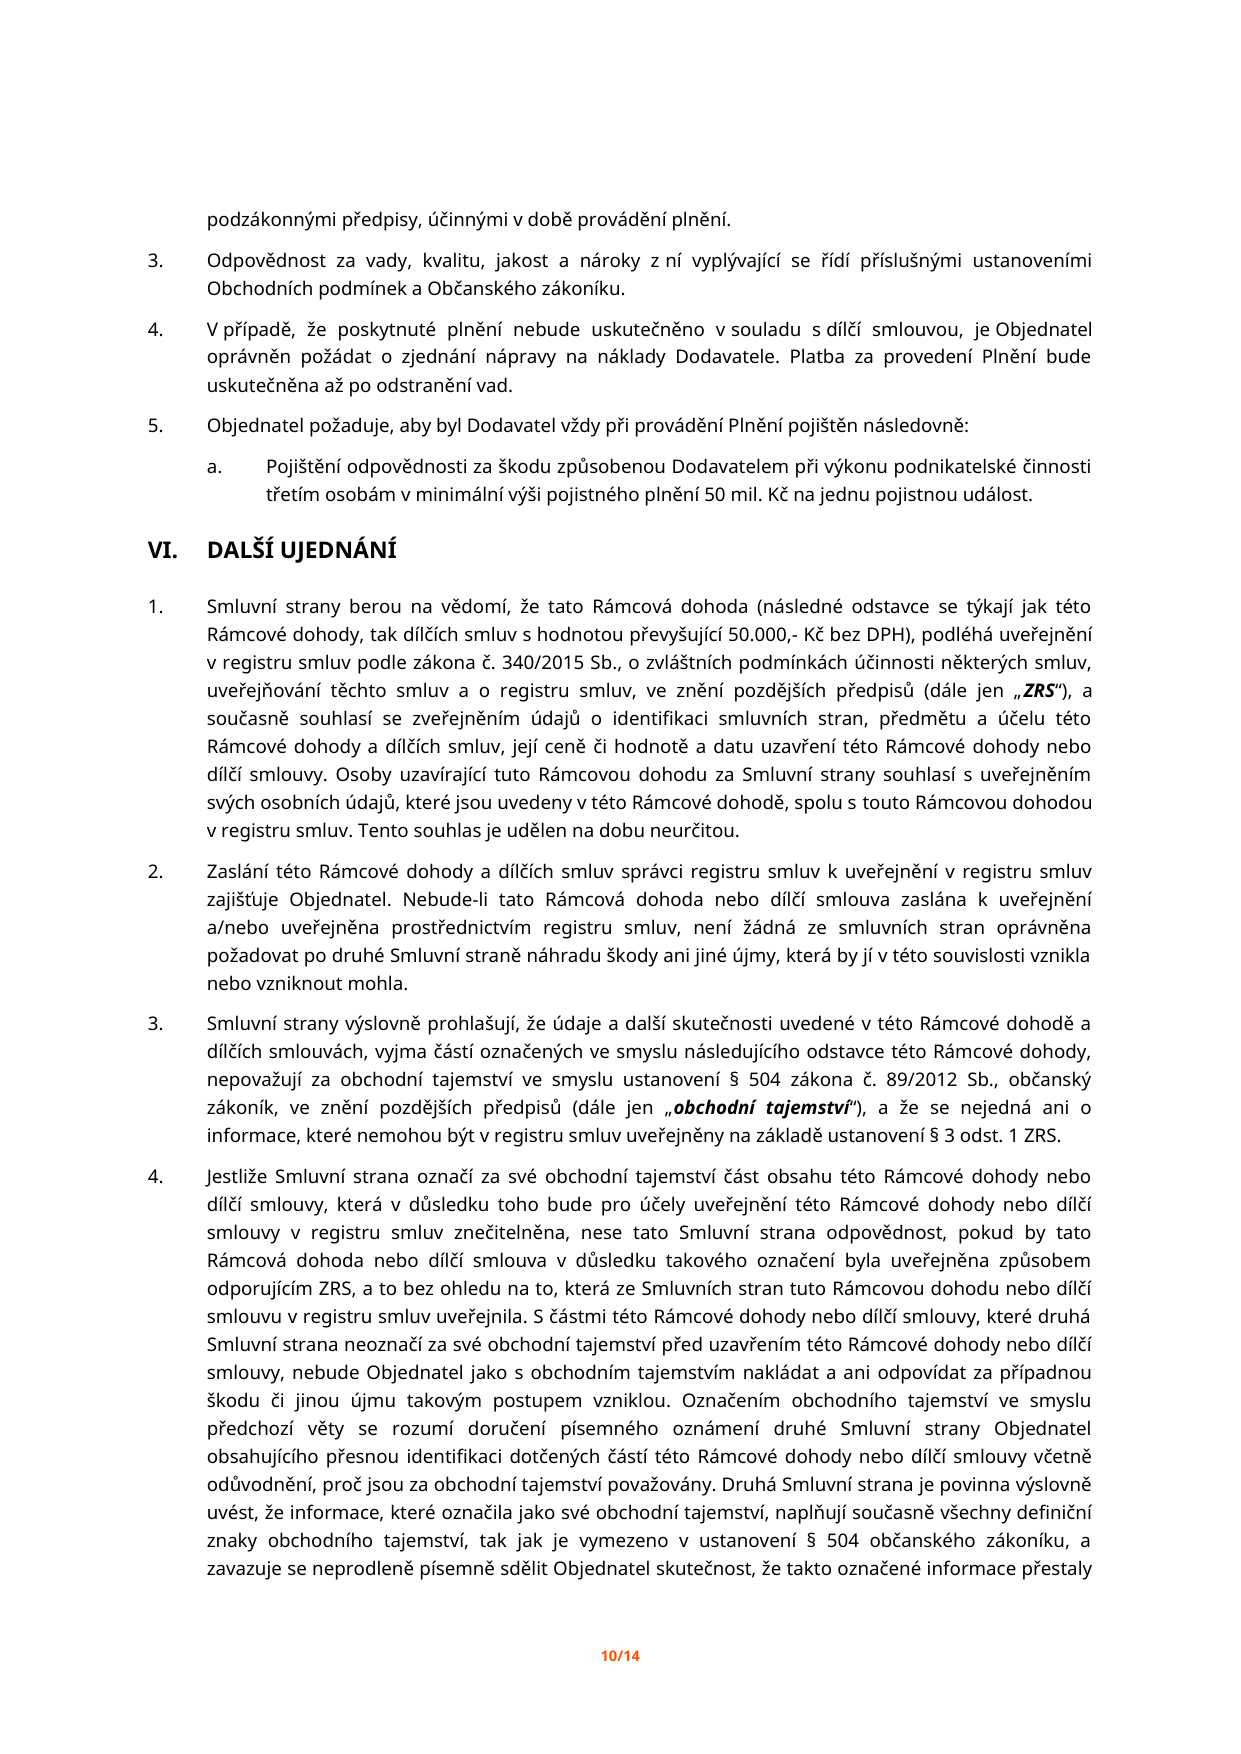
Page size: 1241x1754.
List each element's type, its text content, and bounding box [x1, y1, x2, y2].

list Smluvní strany berou na vědomí, že tato Rámcová dohoda (následné odstavce se týkají jak této Rámcové dohody, tak dílčích smluv s hodnotou převyšující 50.000,- Kč bez DPH), podléhá uveřejnění v registru smluv podle zákona č. 340/2015 Sb., o zvláštních podmínkách účinnosti některých smluv, uveřejňování těchto smluv a o registru smluv, ve znění pozdějších předpisů (dále jen „ZRS“), a současně souhlasí se zveřejněním údajů o identifikaci smluvních stran, předmětu a účelu této Rámcové dohody a dílčích smluv, její ceně či hodnotě a datu uzavření této Rámcové dohody nebo dílčí smlouvy. Osoby uzavírající tuto Rámcovou dohodu za Smluvní strany souhlasí s uveřejněním svých osobních údajů, které jsou uvedeny v této Rámcové dohodě, spolu s touto Rámcovou dohodou v registru smluv. Tento souhlas je udělen na dobu neurčitou. [148, 593, 1093, 843]
text Objednatel požaduje, aby byl Dodavatel vždy při provádění Plnění pojištěn následovně: [148, 412, 1093, 438]
text DALŠÍ UJEDNÁNÍ [148, 534, 1093, 565]
text Smluvní strany výslovně prohlašují, že údaje a další skutečnosti uvedené v této Rámcové dohodě a dílčích smlouvách, vyjma částí označených ve smyslu následujícího odstavce této Rámcové dohody, nepovažují za obchodní tajemství ve smyslu ustanovení § 504 zákona č. 89/2012 Sb., občanský zákoník, ve znění pozdějších předpisů (dále jen „obchodní tajemství“), a že se nejedná ani o informace, které nemohou být v registru smluv uveřejněny na základě ustanovení § 3 odst. 1 ZRS. [148, 1011, 1093, 1148]
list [148, 207, 1093, 232]
text Zaslání této Rámcové dohody a dílčích smluv správci registru smluv k uveřejnění v registru smluv zajišťuje Objednatel. Nebude-li tato Rámcová dohoda nebo dílčí smlouva zaslána k uveřejnění a/nebo uveřejněna prostřednictvím registru smluv, není žádná ze smluvních stran oprávněna požadovat po druhé Smluvní straně náhradu škody ani jiné újmy, která by jí v této souvislosti vznikla nebo vzniknout mohla. [148, 858, 1093, 996]
text V případě, že poskytnuté plnění nebude uskutečněno v souladu s dílčí smlouvou, je Objednatel oprávněn požádat o zjednání nápravy na náklady Dodavatele. Platba za provedení Plnění bude uskutečněna až po odstranění vad. [148, 316, 1093, 397]
text Pojištění odpovědnosti za škodu způsobenou Dodavatelem při výkonu podnikatelské činnosti třetím osobám v minimální výši pojistného plnění 50 mil. Kč na jednu pojistnou událost. [207, 453, 1093, 506]
text Odpovědnost za vady, kvalitu, jakost a nároky z ní vyplývající se řídí příslušnými ustanoveními Obchodních podmínek a Občanského zákoníku. [148, 247, 1093, 301]
